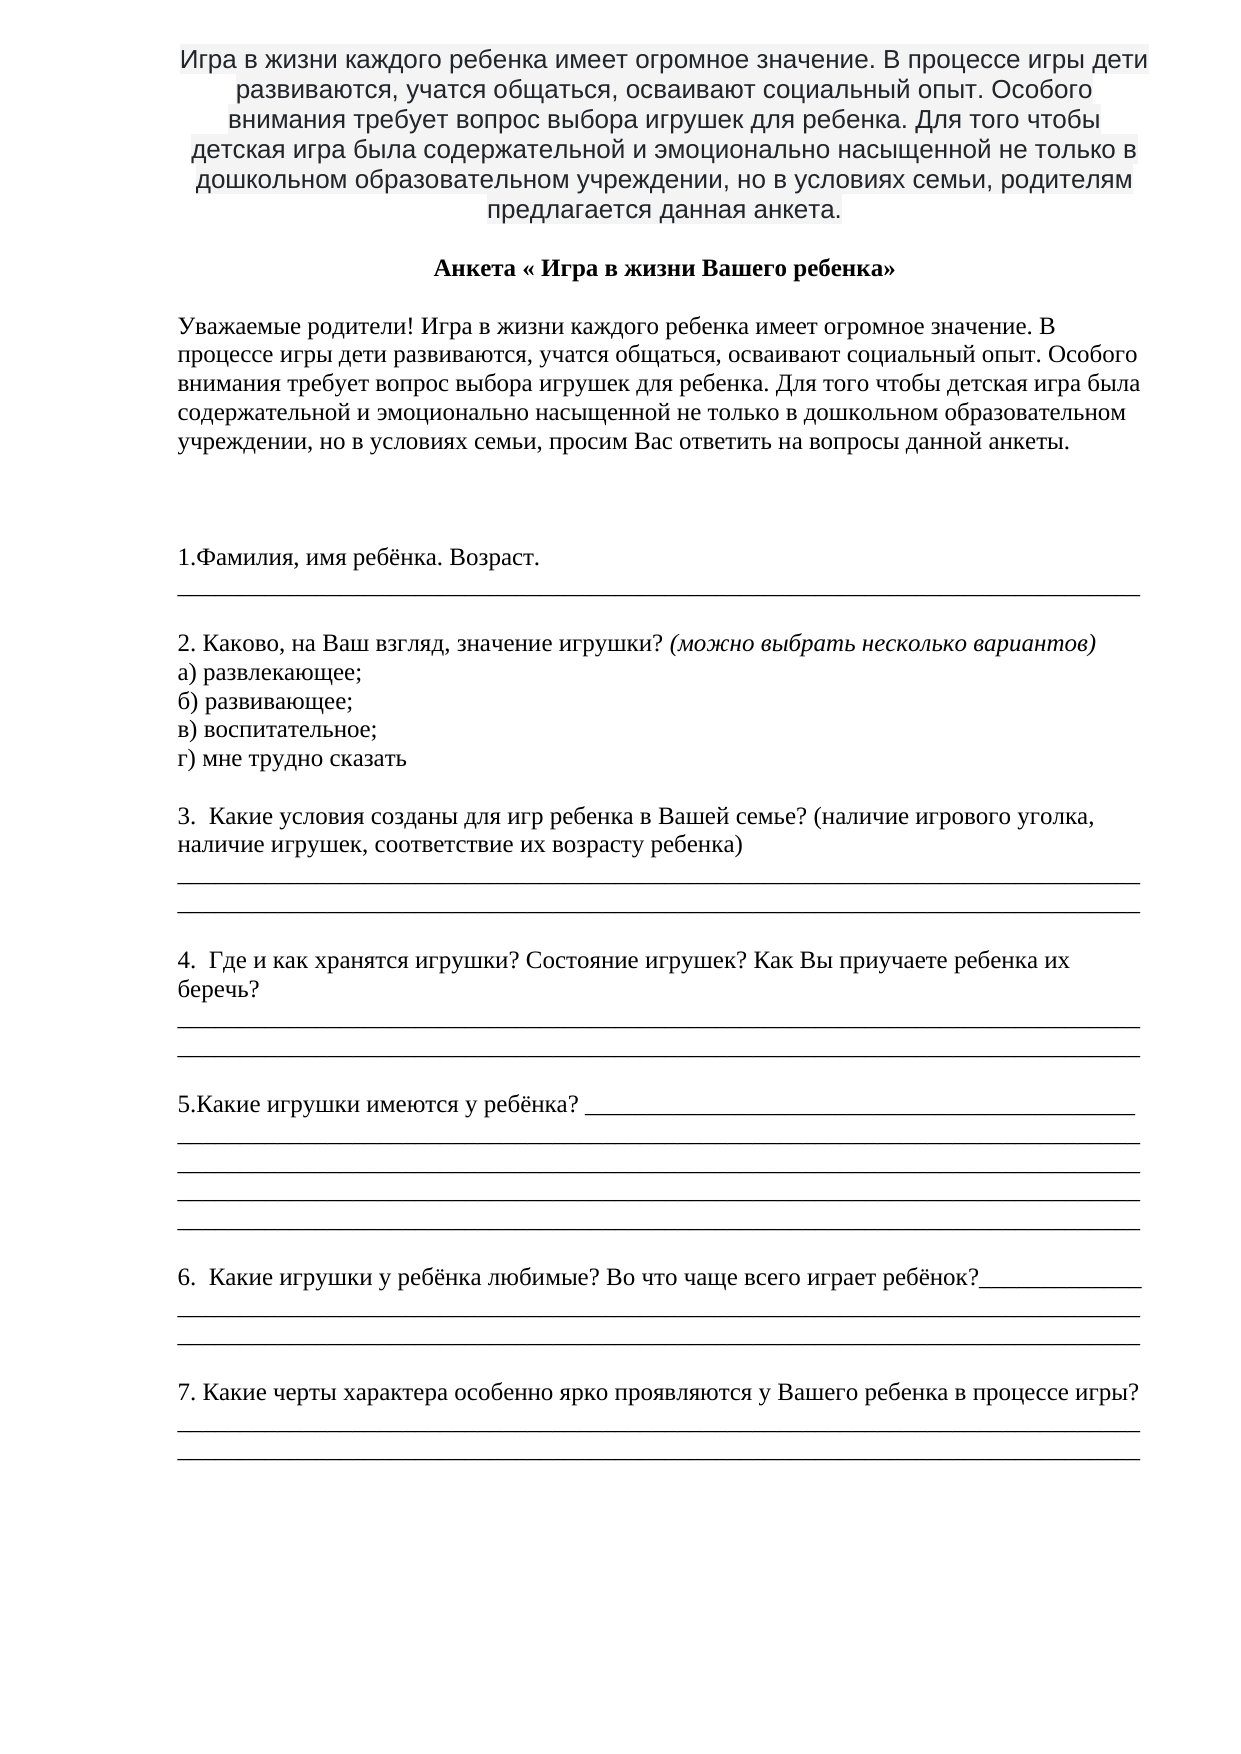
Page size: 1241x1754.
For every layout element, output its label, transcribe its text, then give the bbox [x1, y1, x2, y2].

text __________________________________________________________________________________________________________________________________________________________ [177, 1291, 1152, 1348]
text 1.Фамилия, имя ребёнка. Возраст. _____________________________________________________________________________ [177, 542, 1152, 599]
text Уважаемые родители! Игра в жизни каждого ребенка имеет огромное значение. В процессе игры дети развиваются, учатся общаться, осваивают социальный опыт. Особого внимания требует вопрос выбора игрушек для ребенка. Для того чтобы детская игра была содержательной и эмоционально насыщенной не только в дошкольном образовательном учреждении, но в условиях семьи, просим Вас ответить на вопросы данной анкеты. [177, 311, 1152, 454]
text Игра в жизни каждого ребенка имеет огромное значение. В процессе игры дети развиваются, учатся общаться, осваивают социальный опыт. Особого внимания требует вопрос выбора игрушек для ребенка. Для того чтобы детская игра была содержательной и эмоционально насыщенной не только в дошкольном образовательном учреждении, но в условиях семьи, родителям предлагается данная анкета. [842, 44, 1152, 224]
text г) мне трудно сказать [177, 743, 1152, 772]
text 4. Где и как хранятся игрушки? Состояние игрушек? Как Вы приучаете ребенка их беречь? __________________________________________________________________________________________________________________________________________________________ [177, 945, 1152, 1060]
text в) воспитательное; [177, 714, 1152, 743]
text Анкета « Игра в жизни Вашего ребенка» [177, 253, 1152, 282]
text 2. Каково, на Ваш взгляд, значение игрушки? (можно выбрать несколько вариантов) а) развлекающее; [177, 628, 1152, 686]
text б) развивающее; [177, 686, 1152, 714]
text 6. Какие игрушки у ребёнка любимые? Во что чаще всего играет ребёнок?_____________ [177, 1262, 1152, 1291]
text 3. Какие условия созданы для игр ребенка в Вашей семье? (наличие игрового уголка, наличие игрушек, соответствие их возрасту ребенка) __________________________________________________________________________________________________________________________________________________________ [177, 772, 1152, 916]
text 7. Какие черты характера особенно ярко проявляются у Вашего ребенка в процессе игры? __________________________________________________________________________________________________________________________________________________________ [177, 1377, 1152, 1463]
text 5.Какие игрушки имеются у ребёнка? ____________________________________________ ____________________________________________________________________________________________________________________________________________________________________________________________________________________________________________________________________________________________________________________ [177, 1089, 1152, 1233]
text Игра в жизни каждого ребенка имеет огромное значение. В процессе игры дети развиваются, учатся общаться, осваивают социальный опыт. Особого внимания требует вопрос выбора игрушек для ребенка. Для того чтобы детская игра была содержательной и эмоционально насыщенной не только в дошкольном образовательном учреждении, но в условиях семьи, родителям предлагается данная анкета. [177, 44, 487, 224]
